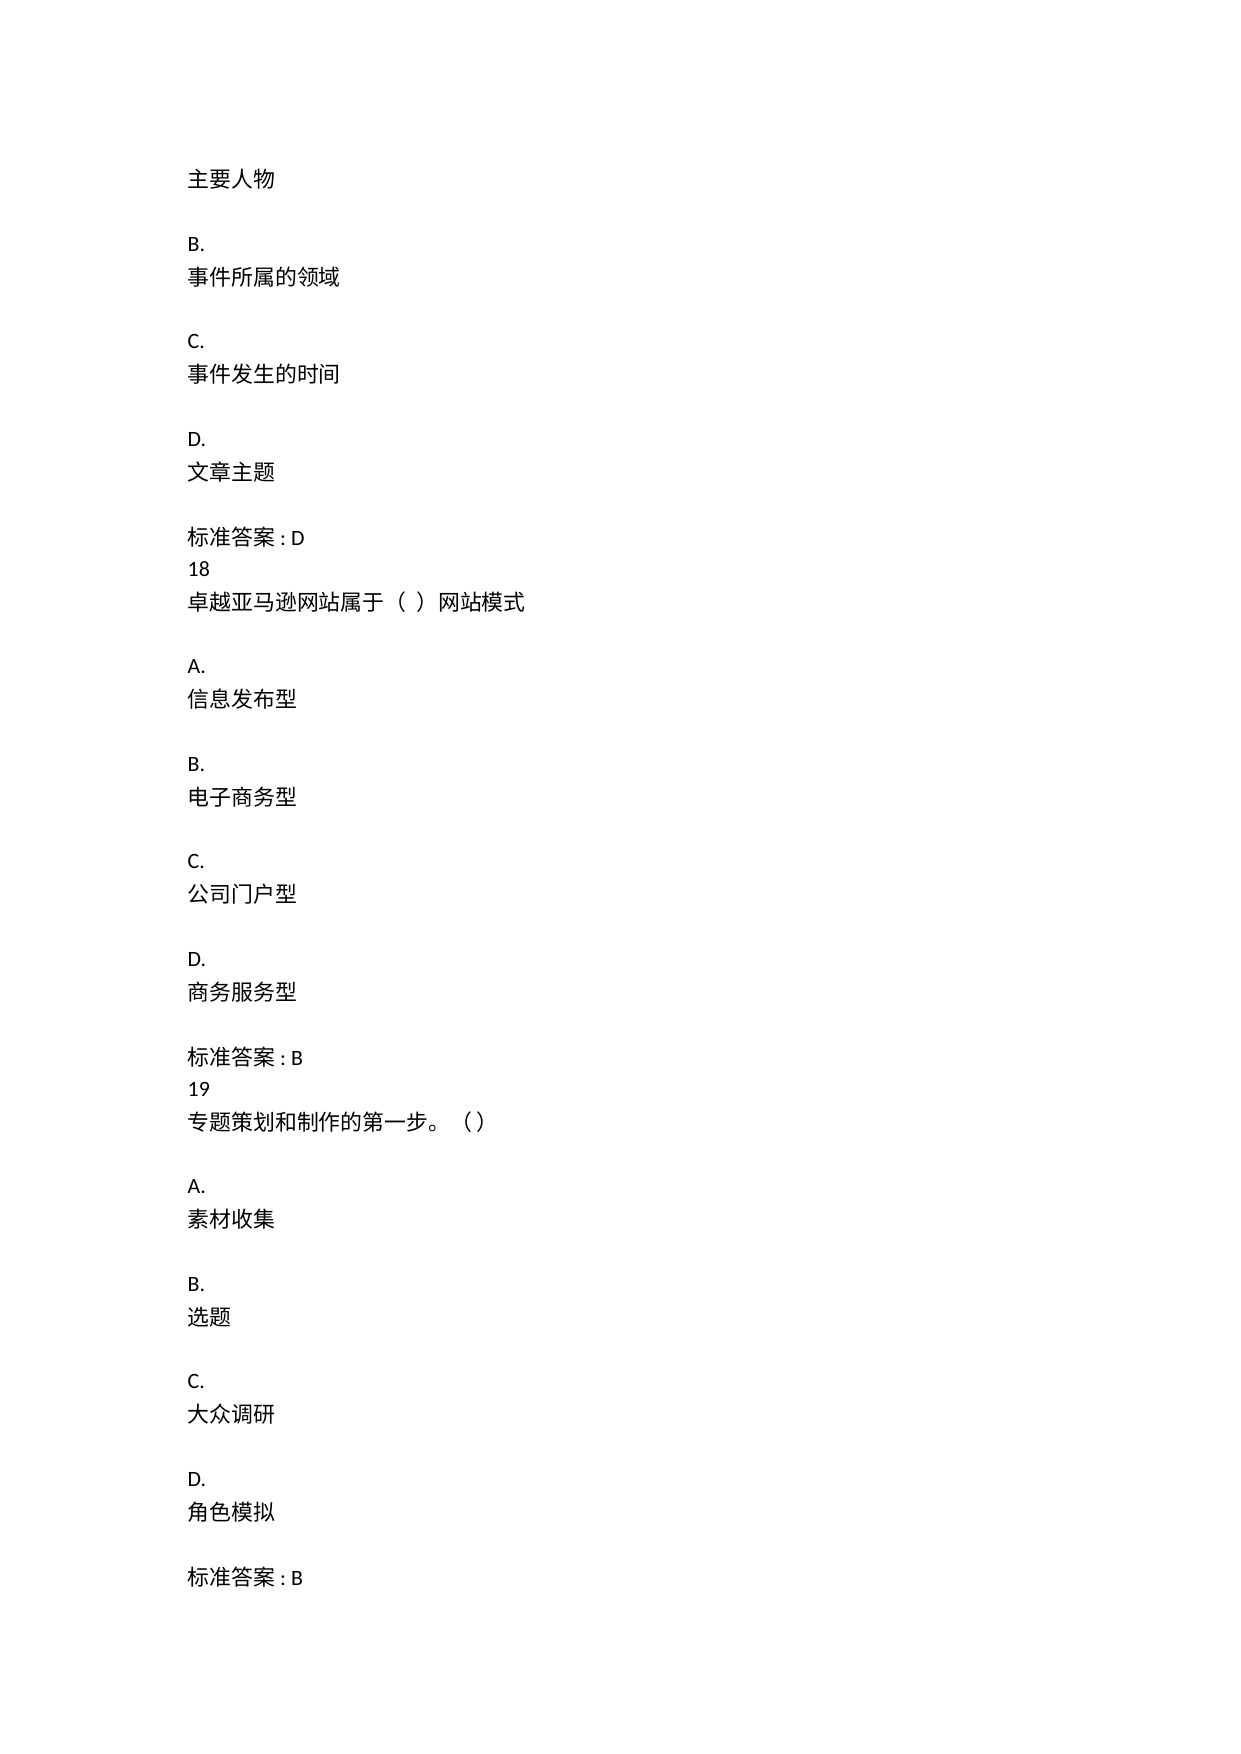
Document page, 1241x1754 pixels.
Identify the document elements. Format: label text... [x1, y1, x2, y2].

text 事件所属的领域 [187, 259, 1053, 292]
text 主要人物 [187, 162, 1053, 194]
text 标准答案 : D [187, 519, 1053, 552]
text C. [187, 324, 1053, 357]
text 标准答案 : B [187, 1039, 1053, 1072]
text 商务服务型 [187, 974, 1053, 1007]
text D. [187, 1462, 1053, 1494]
text 18 [187, 552, 1053, 584]
text 电子商务型 [187, 779, 1053, 812]
text 文章主题 [187, 454, 1053, 487]
text B. [187, 227, 1053, 259]
text 19 [187, 1072, 1053, 1104]
text C. [187, 844, 1053, 877]
text 专题策划和制作的第一步。（ ） [187, 1104, 1053, 1137]
text C. [187, 1364, 1053, 1397]
text 公司门户型 [187, 877, 1053, 909]
text D. [187, 422, 1053, 454]
text 角色模拟 [187, 1494, 1053, 1527]
text 素材收集 [187, 1202, 1053, 1234]
text A. [187, 1169, 1053, 1202]
text B. [187, 747, 1053, 779]
text D. [187, 942, 1053, 974]
text 事件发生的时间 [187, 357, 1053, 389]
text 选题 [187, 1299, 1053, 1332]
text 信息发布型 [187, 682, 1053, 714]
text 卓越亚马逊网站属于（ ）网站模式 [187, 584, 1053, 617]
text A. [187, 649, 1053, 682]
text 标准答案 : B [187, 1559, 1053, 1592]
text B. [187, 1267, 1053, 1299]
text 大众调研 [187, 1397, 1053, 1429]
